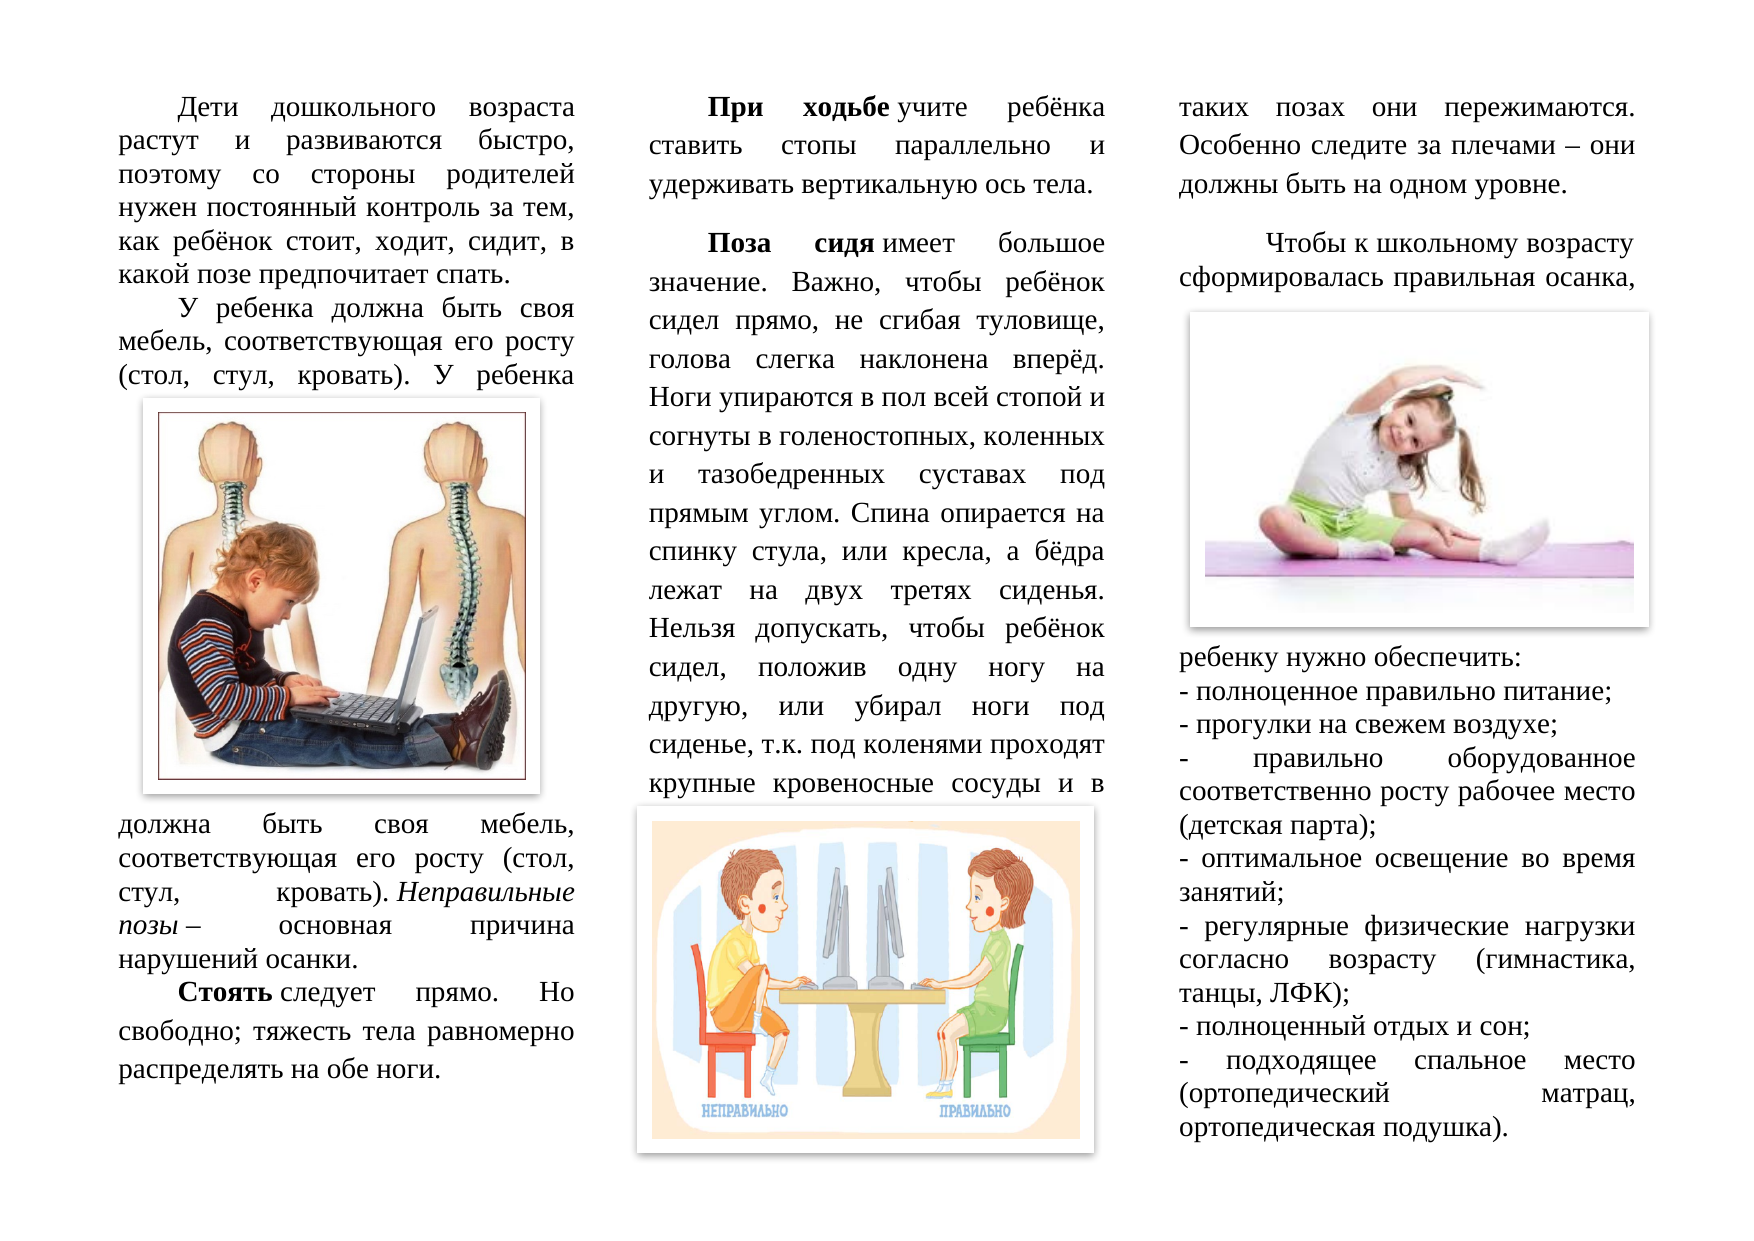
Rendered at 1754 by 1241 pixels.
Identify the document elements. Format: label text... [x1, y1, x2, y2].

text При ходьбе учите ребёнка ставить стопы параллельно и удерживать вертикальную ось тела. [648, 89, 1105, 199]
picture [1205, 327, 1634, 613]
text У ребенка должна быть своя мебель, соответствующая его росту (стол, стул, кровать). У ребенка должна быть своя мебель, соответствующая его росту (стол, стул, кровать). Неправильные позы – основная причина нарушений осанки. [118, 874, 575, 974]
text - полноценное правильно питание; [1179, 673, 1636, 706]
text Поза сидя имеет большое значение. Важно, чтобы ребёнок сидел прямо, не сгибая туловище, голова слегка наклонена вперёд. Ноги упираются в пол всей стопой и согнуты в голеностопных, коленных и тазобедренных суставах под прямым углом. Спина опирается на спинку стула, или кресла, а бёдра лежат на двух третях сиденья. Нельзя допускать, чтобы ребёнок сидел, положив одну ногу на другую, или убирал ноги под сиденье, т.к. под коленями проходят крупные кровеносные сосуды и в таких позах они пережимаются. Особенно следите за плечами – они должны быть на одном уровне. [1179, 89, 1636, 199]
text - правильно оборудованное соответственно росту рабочее место (детская парта); [1179, 740, 1636, 841]
text - оптимальное освещение во время занятий; [1179, 841, 1636, 908]
text Стоять следует прямо. Но свободно; тяжесть тела равномерно распределять на обе ноги. [118, 974, 575, 1013]
text Стоять следует прямо. Но свободно; тяжесть тела равномерно распределять на обе ноги. [118, 1046, 575, 1085]
text Поза сидя имеет большое значение. Важно, чтобы ребёнок сидел прямо, не сгибая туловище, голова слегка наклонена вперёд. Ноги упираются в пол всей стопой и согнуты в голеностопных, коленных и тазобедренных суставах под прямым углом. Спина опирается на спинку стула, или кресла, а бёдра лежат на двух третях сиденья. Нельзя допускать, чтобы ребёнок сидел, положив одну ногу на другую, или убирал ноги под сиденье, т.к. под коленями проходят крупные кровеносные сосуды и в таких позах они пережимаются. Особенно следите за плечами – они должны быть на одном уровне. [648, 225, 1105, 798]
text - регулярные физические нагрузки согласно возрасту (гимнастика, танцы, ЛФК); [1179, 908, 1636, 1008]
text - прогулки на свежем воздухе; [1179, 706, 1636, 740]
picture [158, 412, 526, 780]
text - полноценный отдых и сон; [1179, 1008, 1636, 1042]
picture [652, 821, 1080, 1139]
text У ребенка должна быть своя мебель, соответствующая его росту (стол, стул, кровать). У ребенка должна быть своя мебель, соответствующая его росту (стол, стул, кровать). Неправильные позы – основная причина нарушений осанки. [118, 290, 575, 324]
text Дети дошкольного возраста растут и развиваются быстро, поэтому со стороны родителей нужен постоянный контроль за тем, как ребёнок стоит, ходит, сидит, в какой позе предпочитает спать. [118, 89, 575, 290]
text - подходящее спальное место (ортопедический матрац, ортопедическая подушка). [1179, 1042, 1636, 1142]
